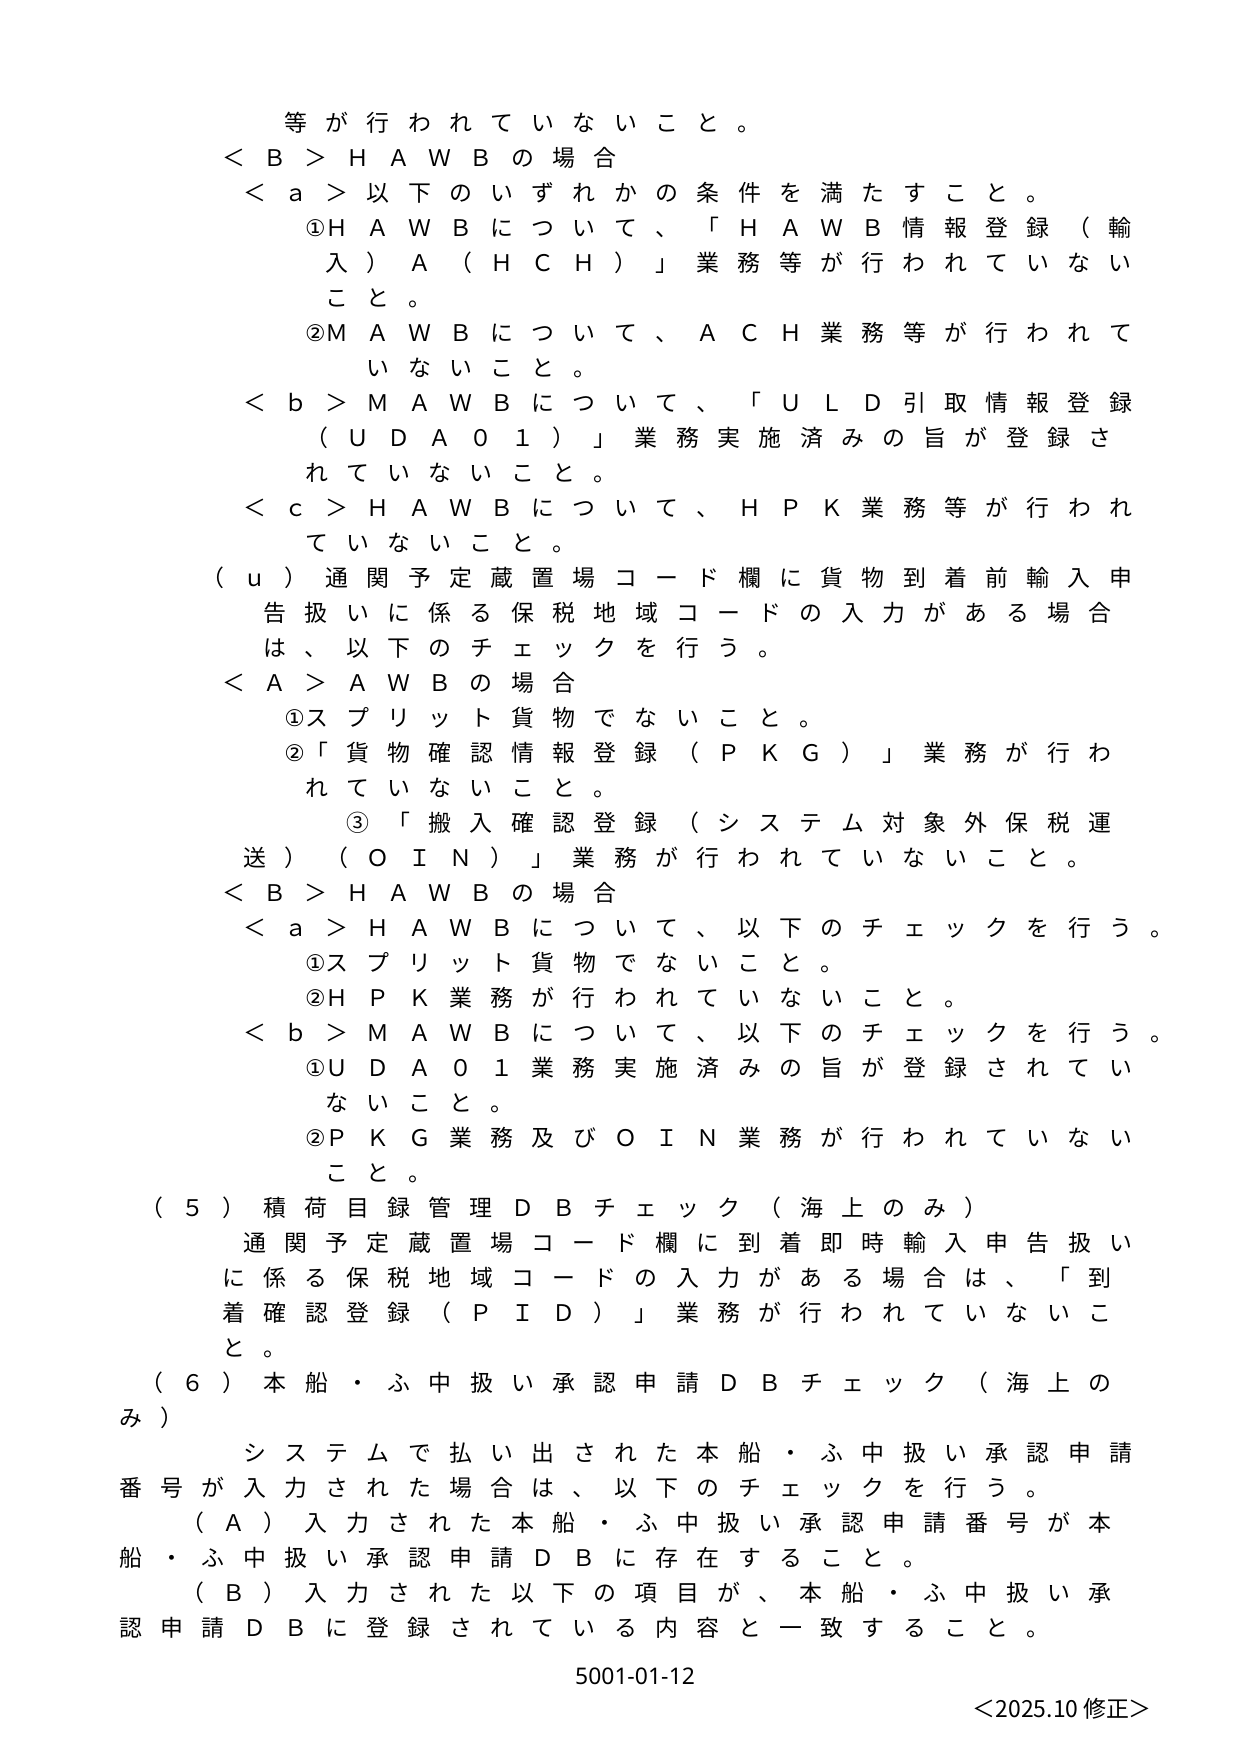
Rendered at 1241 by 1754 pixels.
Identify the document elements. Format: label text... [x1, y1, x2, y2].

text ＜ｂ＞ＭＡＷＢについて、「ＵＬＤ引取情報登録（ＵＤＡ０１）」業務実施済みの旨が登録されていないこと。 [222, 384, 1150, 489]
text ②ＰＫＧ業務及びＯＩＮ業務が行われていないこと。 [284, 1119, 1150, 1189]
text （ｕ）通関予定蔵置場コード欄に貨物到着前輸入申告扱いに係る保税地域コードの入力がある場合は、以下のチェックを行う。 [181, 559, 1150, 664]
text ＜ａ＞以下のいずれかの条件を満たすこと。 [222, 174, 1150, 209]
text ＜Ａ＞ＡＷＢの場合 [202, 664, 1150, 699]
text （６）本船・ふ中扱い承認申請ＤＢチェック（海上のみ） [119, 1364, 1150, 1434]
text ＜Ｂ＞ＨＡＷＢの場合 [202, 874, 1150, 909]
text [264, 104, 1150, 139]
text ②ＭＡＷＢについて、ＡＣＨ業務等が行われていないこと。 [284, 314, 1150, 384]
text ＜ａ＞ＨＡＷＢについて、以下のチェックを行う。 [222, 909, 1150, 944]
text ②「貨物確認情報登録（ＰＫＧ）」業務が行われていないこと。 [264, 734, 1150, 804]
text ①ＨＡＷＢについて、「ＨＡＷＢ情報登録（輸入）Ａ（ＨＣＨ）」業務等が行われていないこと。 [284, 209, 1150, 314]
text ＜Ｂ＞ＨＡＷＢの場合 [202, 139, 1150, 174]
text （Ｂ）入力された以下の項目が、本船・ふ中扱い承認申請ＤＢに登録されている内容と一致すること。 [119, 1574, 1150, 1644]
text ①ＵＤＡ０１業務実施済みの旨が登録されていないこと。 [284, 1049, 1150, 1119]
text ③「搬入確認登録（システム対象外保税運送）（ＯＩＮ）」業務が行われていないこと。 [202, 804, 1150, 874]
text ①スプリット貨物でないこと。 [284, 944, 1150, 979]
text ②ＨＰＫ業務が行われていないこと。 [284, 979, 1150, 1014]
text ＜ｃ＞ＨＡＷＢについて、ＨＰＫ業務等が行われていないこと。 [222, 489, 1150, 559]
text （５）積荷目録管理ＤＢチェック（海上のみ） [119, 1189, 1150, 1224]
text （Ａ）入力された本船・ふ中扱い承認申請番号が本船・ふ中扱い承認申請ＤＢに存在すること。 [119, 1504, 1150, 1574]
text システムで払い出された本船・ふ中扱い承認申請番号が入力された場合は、以下のチェックを行う。 [119, 1434, 1150, 1504]
text ①スプリット貨物でないこと。 [264, 699, 1150, 734]
text 通関予定蔵置場コード欄に到着即時輸入申告扱いに係る保税地域コードの入力がある場合は、「到着確認登録（ＰＩＤ）」業務が行われていないこと。 [202, 1224, 1150, 1364]
text ＜ｂ＞ＭＡＷＢについて、以下のチェックを行う。 [222, 1014, 1150, 1049]
